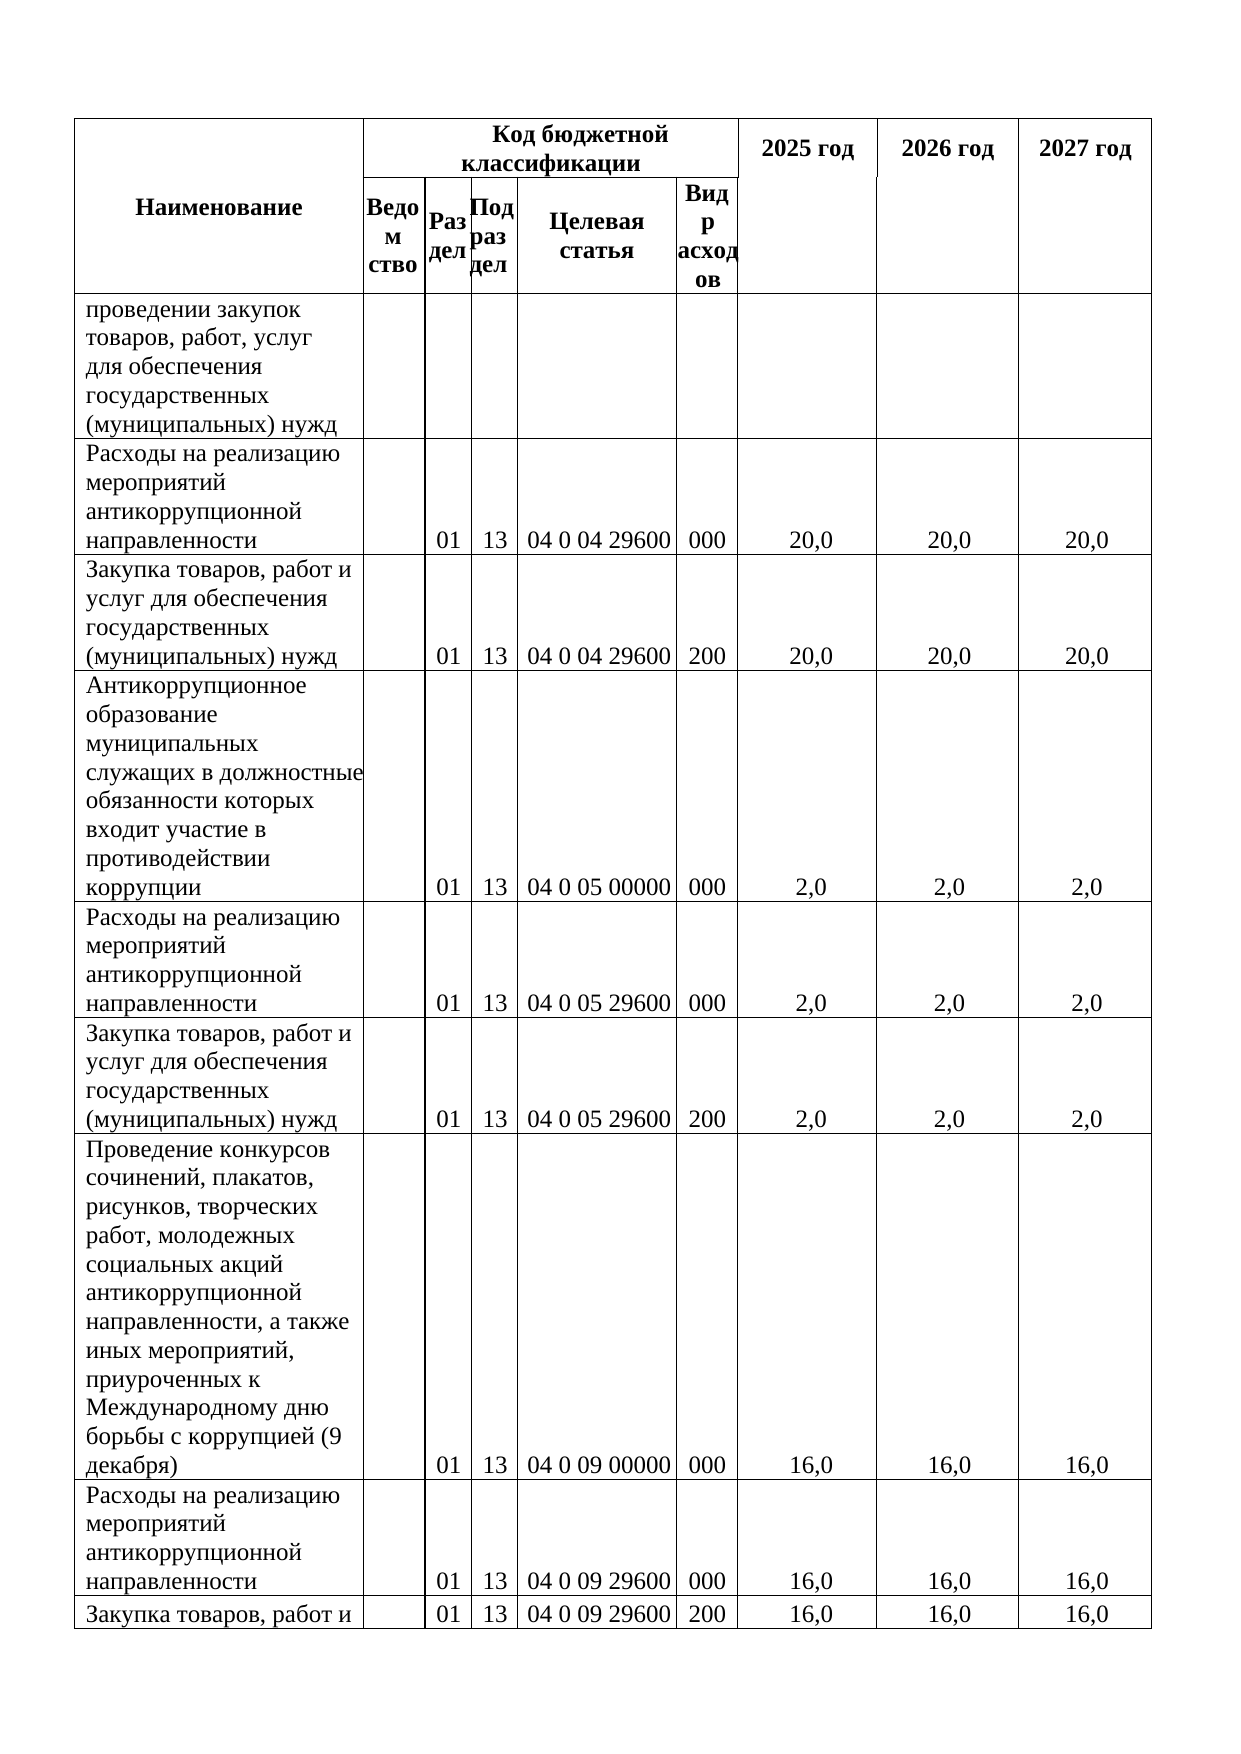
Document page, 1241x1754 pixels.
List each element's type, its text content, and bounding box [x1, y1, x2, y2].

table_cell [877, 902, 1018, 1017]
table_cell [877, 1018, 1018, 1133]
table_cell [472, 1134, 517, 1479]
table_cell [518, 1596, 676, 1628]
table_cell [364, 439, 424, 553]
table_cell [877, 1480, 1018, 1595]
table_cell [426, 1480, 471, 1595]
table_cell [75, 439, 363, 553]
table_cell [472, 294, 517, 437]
table_cell [738, 177, 876, 293]
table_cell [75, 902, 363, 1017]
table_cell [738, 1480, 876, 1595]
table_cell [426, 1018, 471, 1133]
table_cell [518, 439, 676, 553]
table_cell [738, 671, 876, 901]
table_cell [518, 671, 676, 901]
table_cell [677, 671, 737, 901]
table_cell [877, 177, 1018, 293]
table_header 2027 год [1019, 119, 1151, 177]
table_cell [1019, 177, 1151, 293]
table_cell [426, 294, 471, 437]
table_header Код бюджетной классификации [364, 119, 738, 177]
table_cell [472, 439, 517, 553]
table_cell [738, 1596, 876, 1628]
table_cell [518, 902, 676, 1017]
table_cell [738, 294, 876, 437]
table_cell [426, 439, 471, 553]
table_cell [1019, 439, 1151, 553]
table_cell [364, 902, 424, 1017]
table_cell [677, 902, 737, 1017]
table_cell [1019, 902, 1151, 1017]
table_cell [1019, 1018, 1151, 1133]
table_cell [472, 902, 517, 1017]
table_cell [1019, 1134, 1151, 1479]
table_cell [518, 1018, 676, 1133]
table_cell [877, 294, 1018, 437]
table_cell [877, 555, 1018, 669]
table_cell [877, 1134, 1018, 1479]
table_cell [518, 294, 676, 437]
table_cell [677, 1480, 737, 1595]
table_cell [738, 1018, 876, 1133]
table_cell Целевая статья [518, 178, 676, 293]
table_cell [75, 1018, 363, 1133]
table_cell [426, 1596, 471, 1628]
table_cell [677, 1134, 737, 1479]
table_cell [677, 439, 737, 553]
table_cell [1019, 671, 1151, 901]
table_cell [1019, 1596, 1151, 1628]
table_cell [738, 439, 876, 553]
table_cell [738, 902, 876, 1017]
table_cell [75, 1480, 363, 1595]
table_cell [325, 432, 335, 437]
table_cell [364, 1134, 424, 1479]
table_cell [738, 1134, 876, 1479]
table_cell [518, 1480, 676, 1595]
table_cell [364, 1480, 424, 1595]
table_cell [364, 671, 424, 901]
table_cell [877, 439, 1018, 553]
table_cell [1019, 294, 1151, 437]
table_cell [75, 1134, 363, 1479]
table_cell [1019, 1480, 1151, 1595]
table_cell Раз дел [426, 178, 471, 293]
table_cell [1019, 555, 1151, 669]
table_cell Ведом ство [364, 178, 424, 293]
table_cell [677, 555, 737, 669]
table_cell Вид расходов [677, 178, 737, 293]
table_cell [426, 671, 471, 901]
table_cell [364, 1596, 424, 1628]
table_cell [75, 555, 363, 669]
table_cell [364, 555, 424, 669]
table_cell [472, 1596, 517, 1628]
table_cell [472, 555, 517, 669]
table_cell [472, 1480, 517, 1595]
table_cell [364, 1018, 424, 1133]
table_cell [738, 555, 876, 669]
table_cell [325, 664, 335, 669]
table_header Наименование [75, 119, 363, 293]
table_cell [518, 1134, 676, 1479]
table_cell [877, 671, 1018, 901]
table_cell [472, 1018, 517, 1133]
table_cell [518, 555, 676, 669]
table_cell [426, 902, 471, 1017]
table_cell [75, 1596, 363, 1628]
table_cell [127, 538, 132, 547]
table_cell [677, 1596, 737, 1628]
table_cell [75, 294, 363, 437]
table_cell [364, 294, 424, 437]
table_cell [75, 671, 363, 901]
table_header 2025 год [739, 119, 877, 177]
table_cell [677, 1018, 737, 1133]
table_cell Под раз дел [472, 178, 517, 293]
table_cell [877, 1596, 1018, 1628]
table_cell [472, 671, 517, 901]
table_header 2026 год [878, 119, 1018, 177]
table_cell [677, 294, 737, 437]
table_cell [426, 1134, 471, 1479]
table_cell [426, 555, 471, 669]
